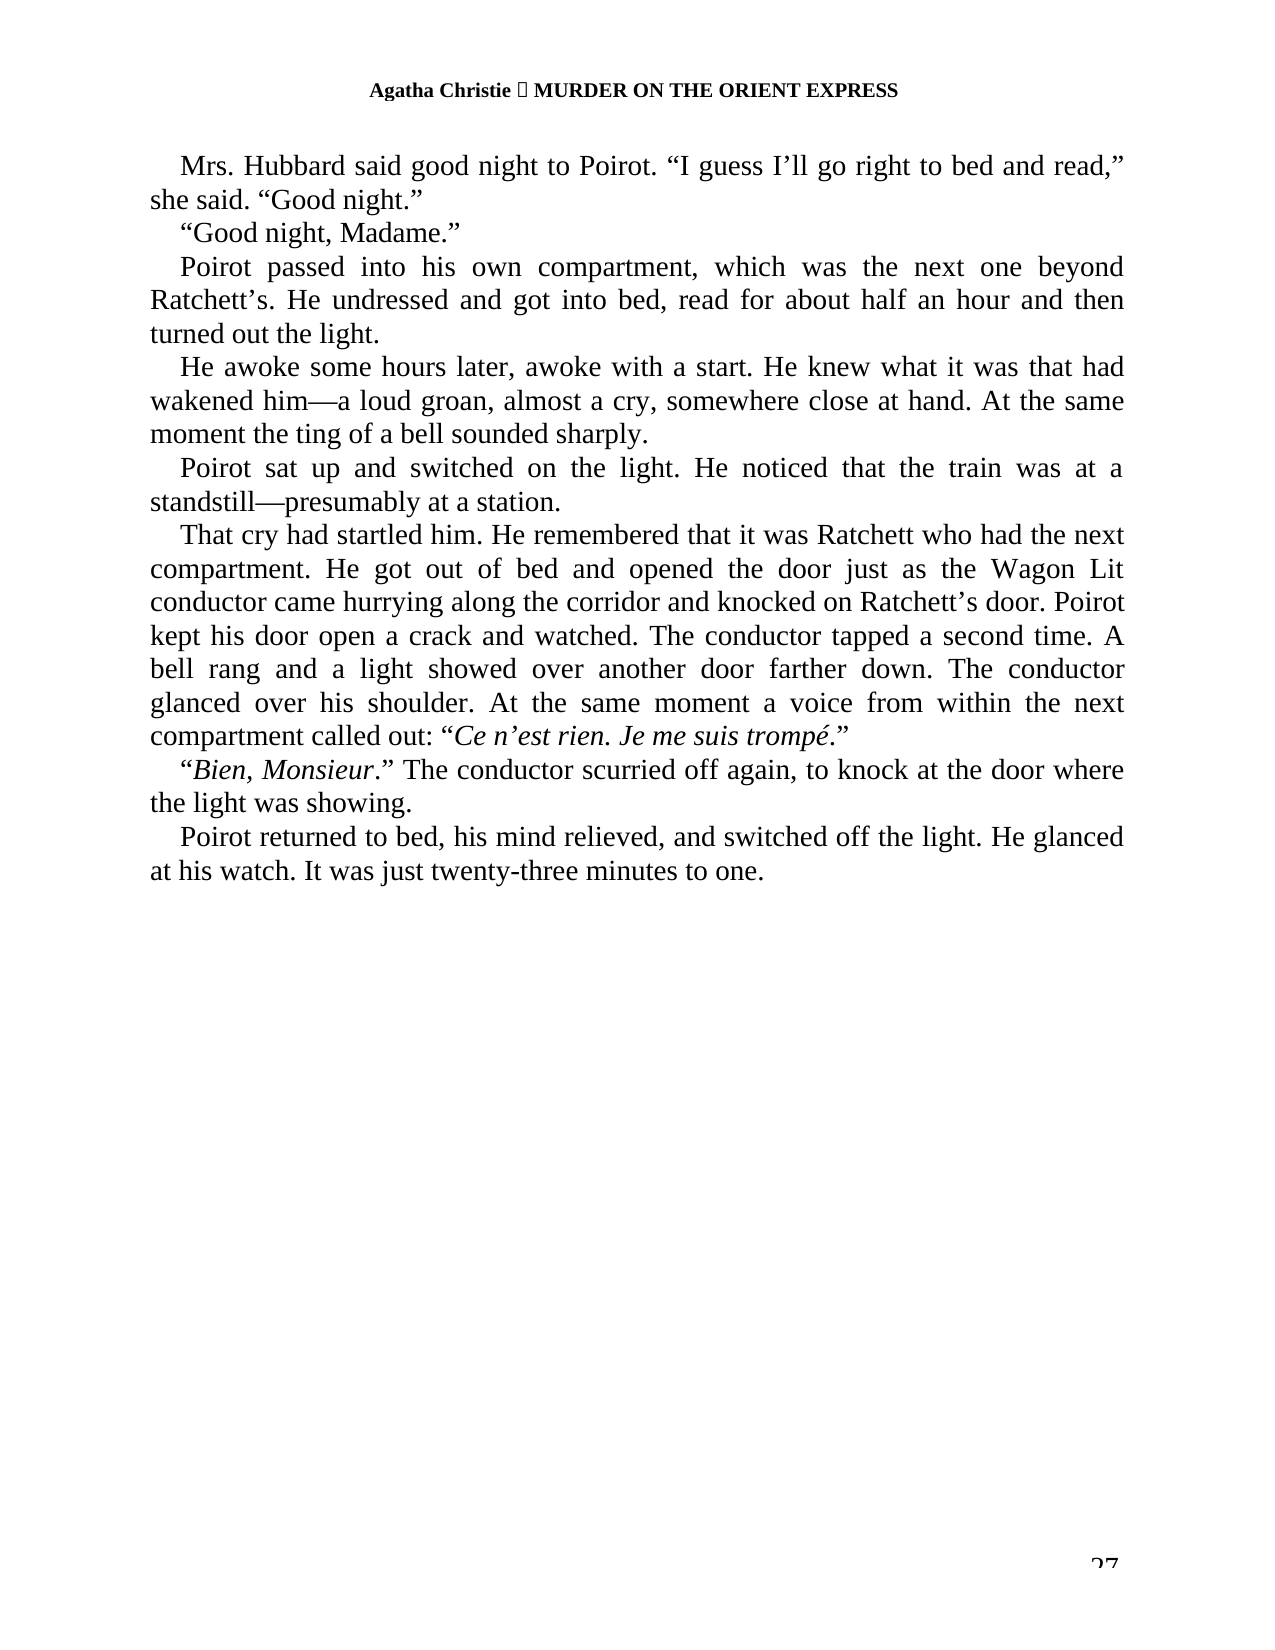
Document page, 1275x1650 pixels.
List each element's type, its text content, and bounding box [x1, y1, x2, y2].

text Mrs. Hubbard said good night to Poirot. “I guess I’ll go right to bed and read,” she said. “Good night.” [150, 148, 1125, 215]
text Poirot sat up and switched on the light. He noticed that the train was at a standstill—presumably at a station. [150, 450, 1125, 517]
text Poirot passed into his own compartment, which was the next one beyond Ratchett’s. He undressed and got into bed, read for about half an hour and then turned out the light. [150, 249, 1125, 349]
text That cry had startled him. He remembered that it was Ratchett who had the next compartment. He got out of bed and opened the door just as the Wagon Lit conductor came hurrying along the corridor and knocked on Ratchett’s door. Poirot kept his door open a crack and watched. The conductor tapped a second time. A bell rang and a light showed over another door farther down. The conductor glanced over his shoulder. At the same moment a voice from within the next compartment called out: “Ce n’est rien. Je me suis trompé.” [150, 517, 1126, 752]
text “Good night, Madame.” [180, 215, 1137, 249]
text Poirot returned to bed, his mind relieved, and switched off the light. He glanced at his watch. It was just twenty-three minutes to one. [150, 819, 1125, 886]
text “Bien, Monsieur.” The conductor scurried off again, to knock at the door where the light was showing. [150, 752, 1125, 819]
text He awoke some hours later, awoke with a start. He knew what it was that had wakened him—a loud groan, almost a cry, somewhere close at hand. At the same moment the ting of a bell sounded sharply. [150, 349, 1125, 450]
